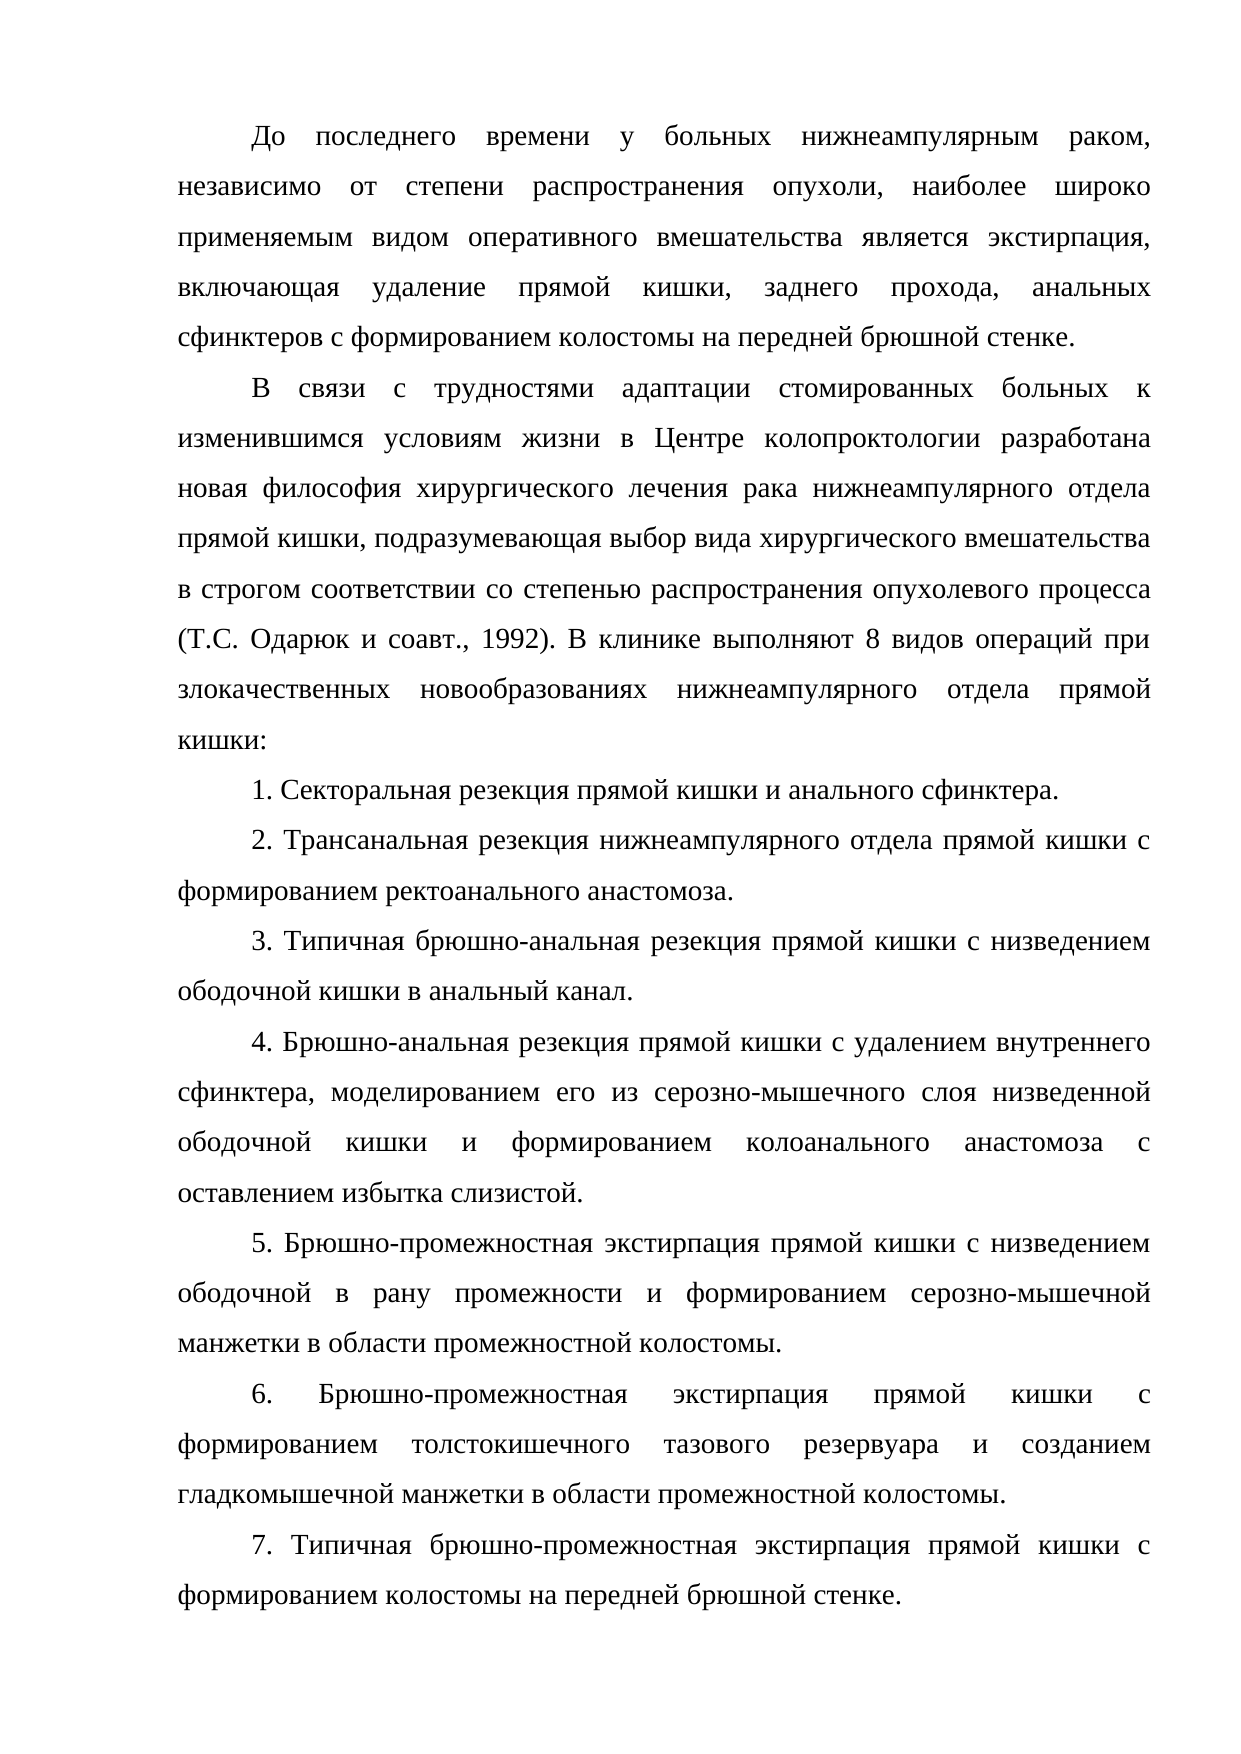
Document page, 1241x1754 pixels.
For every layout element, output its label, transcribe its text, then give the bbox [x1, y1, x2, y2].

text 7. Типичная брюшно-промежностная экстирпация прямой кишки с формированием колостомы на передней брюшной стенке. [177, 1527, 1152, 1611]
text В связи с трудностями адаптации стомированных больных к изменившимся условиям жизни в Центре колопроктологии разработана новая философия хирургического лечения рака нижнеампулярного отдела прямой кишки, подразумевающая выбор вида хирургического вмешательства в строгом соответствии со степенью распространения опухолевого процесса (Т.С. Одарюк и соавт., 1992). В клинике выполняют 8 видов операций при злокачественных новообразованиях нижнеампулярного отдела прямой кишки: [177, 370, 1152, 755]
text 4. Брюшно-анальная резекция прямой кишки с удалением внутреннего сфинктера, моделированием его из серозно-мышечного слоя низведенной ободочной кишки и формированием колоанального анастомоза с оставлением избытка слизистой. [177, 1024, 1152, 1208]
text 1. Секторальная резекция прямой кишки и анального сфинктера. [177, 772, 1152, 806]
text 2. Трансанальная резекция нижнеампулярного отдела прямой кишки с формированием ректоанального анастомоза. [177, 822, 1152, 906]
text 3. Типичная брюшно-анальная резекция прямой кишки с низведением ободочной кишки в анальный канал. [177, 923, 1152, 1007]
text 5. Брюшно-промежностная экстирпация прямой кишки с низведением ободочной в рану промежности и формированием серозно-мышечной манжетки в области промежностной колостомы. [177, 1225, 1152, 1359]
text 6. Брюшно-промежностная экстирпация прямой кишки с формированием толстокишечного тазового резервуара и созданием гладкомышечной манжетки в области промежностной колостомы. [177, 1376, 1152, 1510]
text До последнего времени у больных нижнеампулярным раком, независимо от степени распространения опухоли, наиболее широко применяемым видом оперативного вмешательства является экстирпация, включающая удаление прямой кишки, заднего прохода, анальных сфинктеров с формированием колостомы на передней брюшной стенке. [177, 118, 1152, 353]
